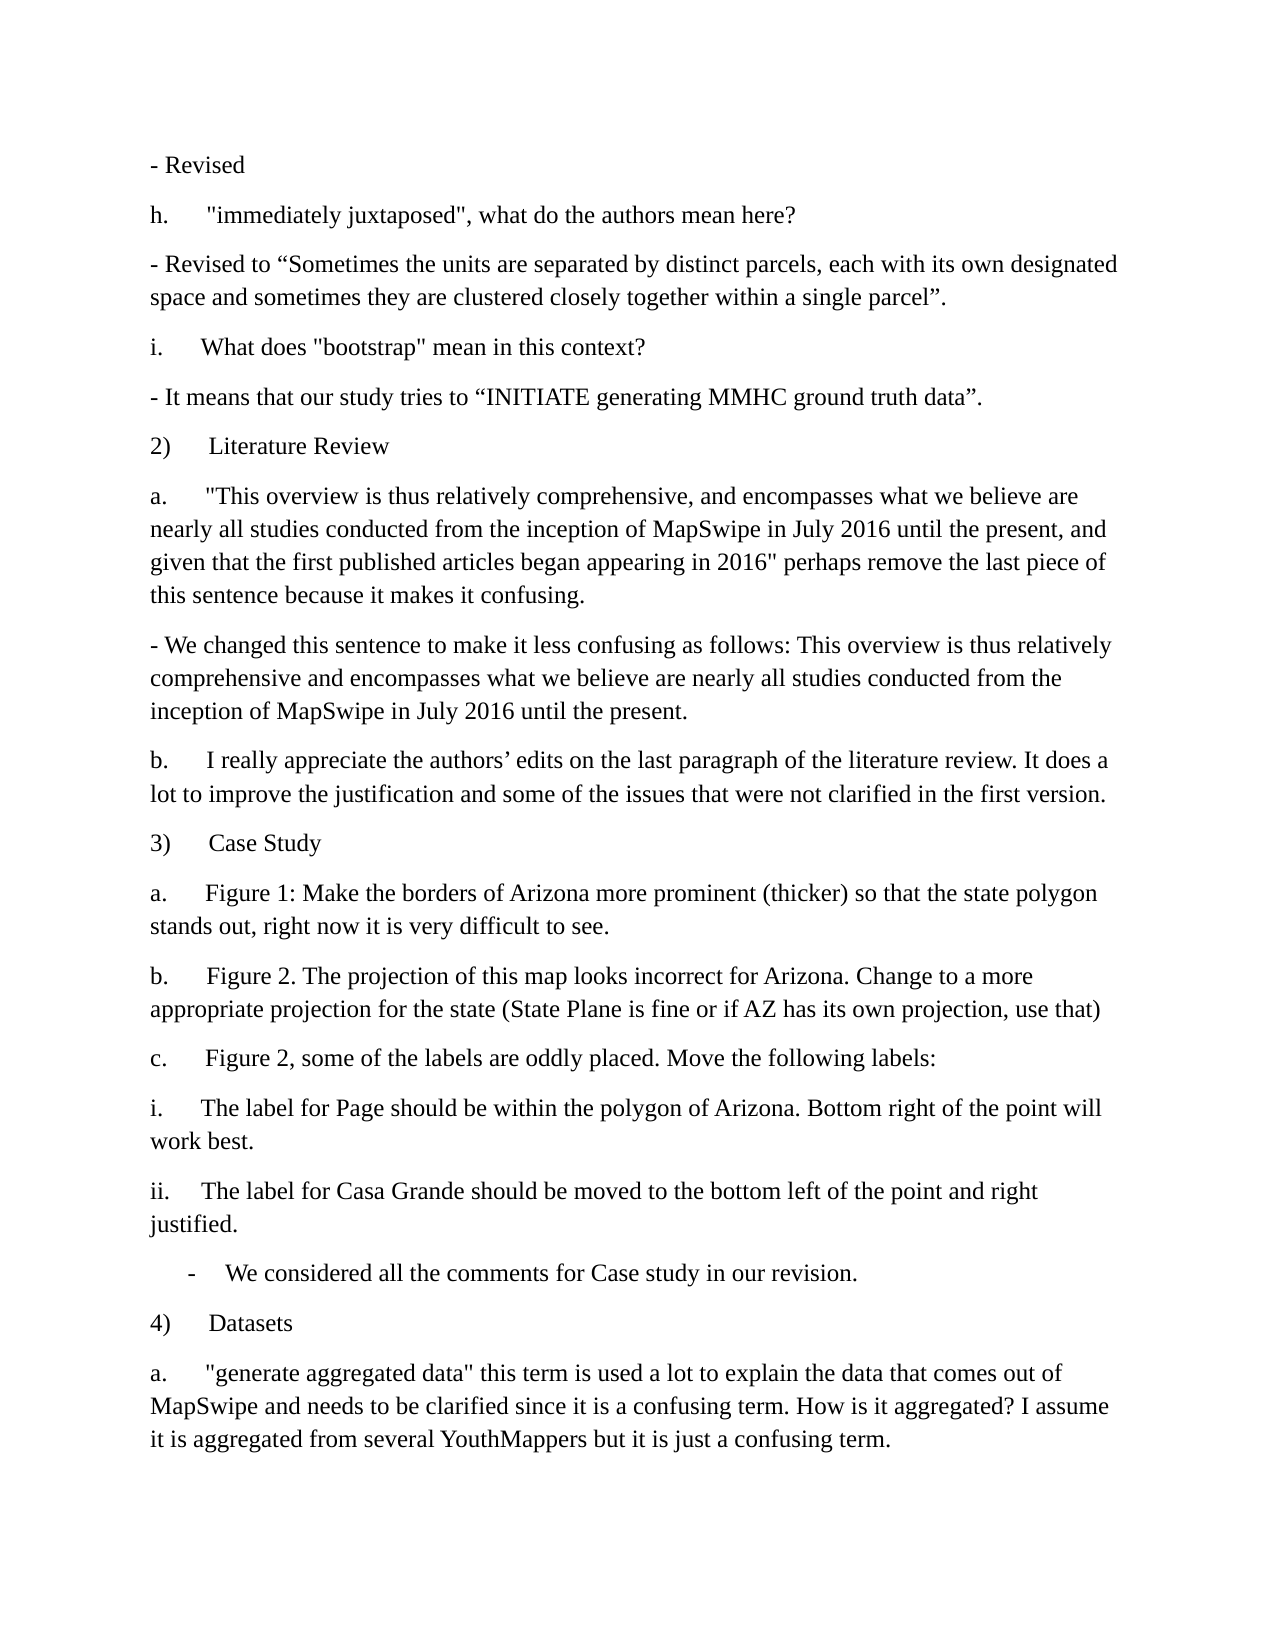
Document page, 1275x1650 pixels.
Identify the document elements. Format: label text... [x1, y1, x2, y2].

text a. Figure 1: Make the borders of Arizona more prominent (thicker) so that the state polygon stands out, right now it is very difficult to see. [150, 878, 1125, 940]
text ii. The label for Casa Grande should be moved to the bottom left of the point and right justified. [150, 1176, 1125, 1238]
text - We changed this sentence to make it less confusing as follows: This overview is thus relatively comprehensive and encompasses what we believe are nearly all studies conducted from the inception of MapSwipe in July 2016 until the present. [150, 630, 1125, 725]
text i. The label for Page should be within the polygon of Arizona. Bottom right of the point will work best. [150, 1093, 1125, 1155]
list We considered all the comments for Case study in our revision. [187, 1258, 1125, 1287]
text c. Figure 2, some of the labels are oddly placed. Move the following labels: [150, 1043, 1125, 1072]
text 2) Literature Review [150, 431, 1125, 460]
text - It means that our study tries to “INITIATE generating MMHC ground truth data”. [150, 382, 1125, 411]
text 4) Datasets [150, 1308, 1125, 1337]
text a. "generate aggregated data" this term is used a lot to explain the data that comes out of MapSwipe and needs to be clarified since it is a confusing term. How is it aggregated? I assume it is aggregated from several YouthMappers but it is just a confusing term. [150, 1358, 1125, 1453]
text 3) Case Study [150, 828, 1125, 857]
text b. Figure 2. The projection of this map looks incorrect for Arizona. Change to a more appropriate projection for the state (State Plane is fine or if AZ has its own projection, use that) [150, 961, 1125, 1022]
text i. What does "bootstrap" mean in this context? [150, 332, 1125, 361]
text - Revised to “Sometimes the units are separated by distinct parcels, each with its own designated space and sometimes they are clustered closely together within a single parcel”. [150, 249, 1125, 311]
text a. "This overview is thus relatively comprehensive, and encompasses what we believe are nearly all studies conducted from the inception of MapSwipe in July 2016 until the present, and given that the first published articles began appearing in 2016" perhaps remove the last piece of this sentence because it makes it confusing. [150, 481, 1125, 609]
text b. I really appreciate the authors’ edits on the last paragraph of the literature review. It does a lot to improve the justification and some of the issues that were not clarified in the first version. [150, 746, 1125, 807]
text h. "immediately juxtaposed", what do the authors mean here? [150, 200, 1125, 228]
text - Revised [150, 150, 1125, 179]
